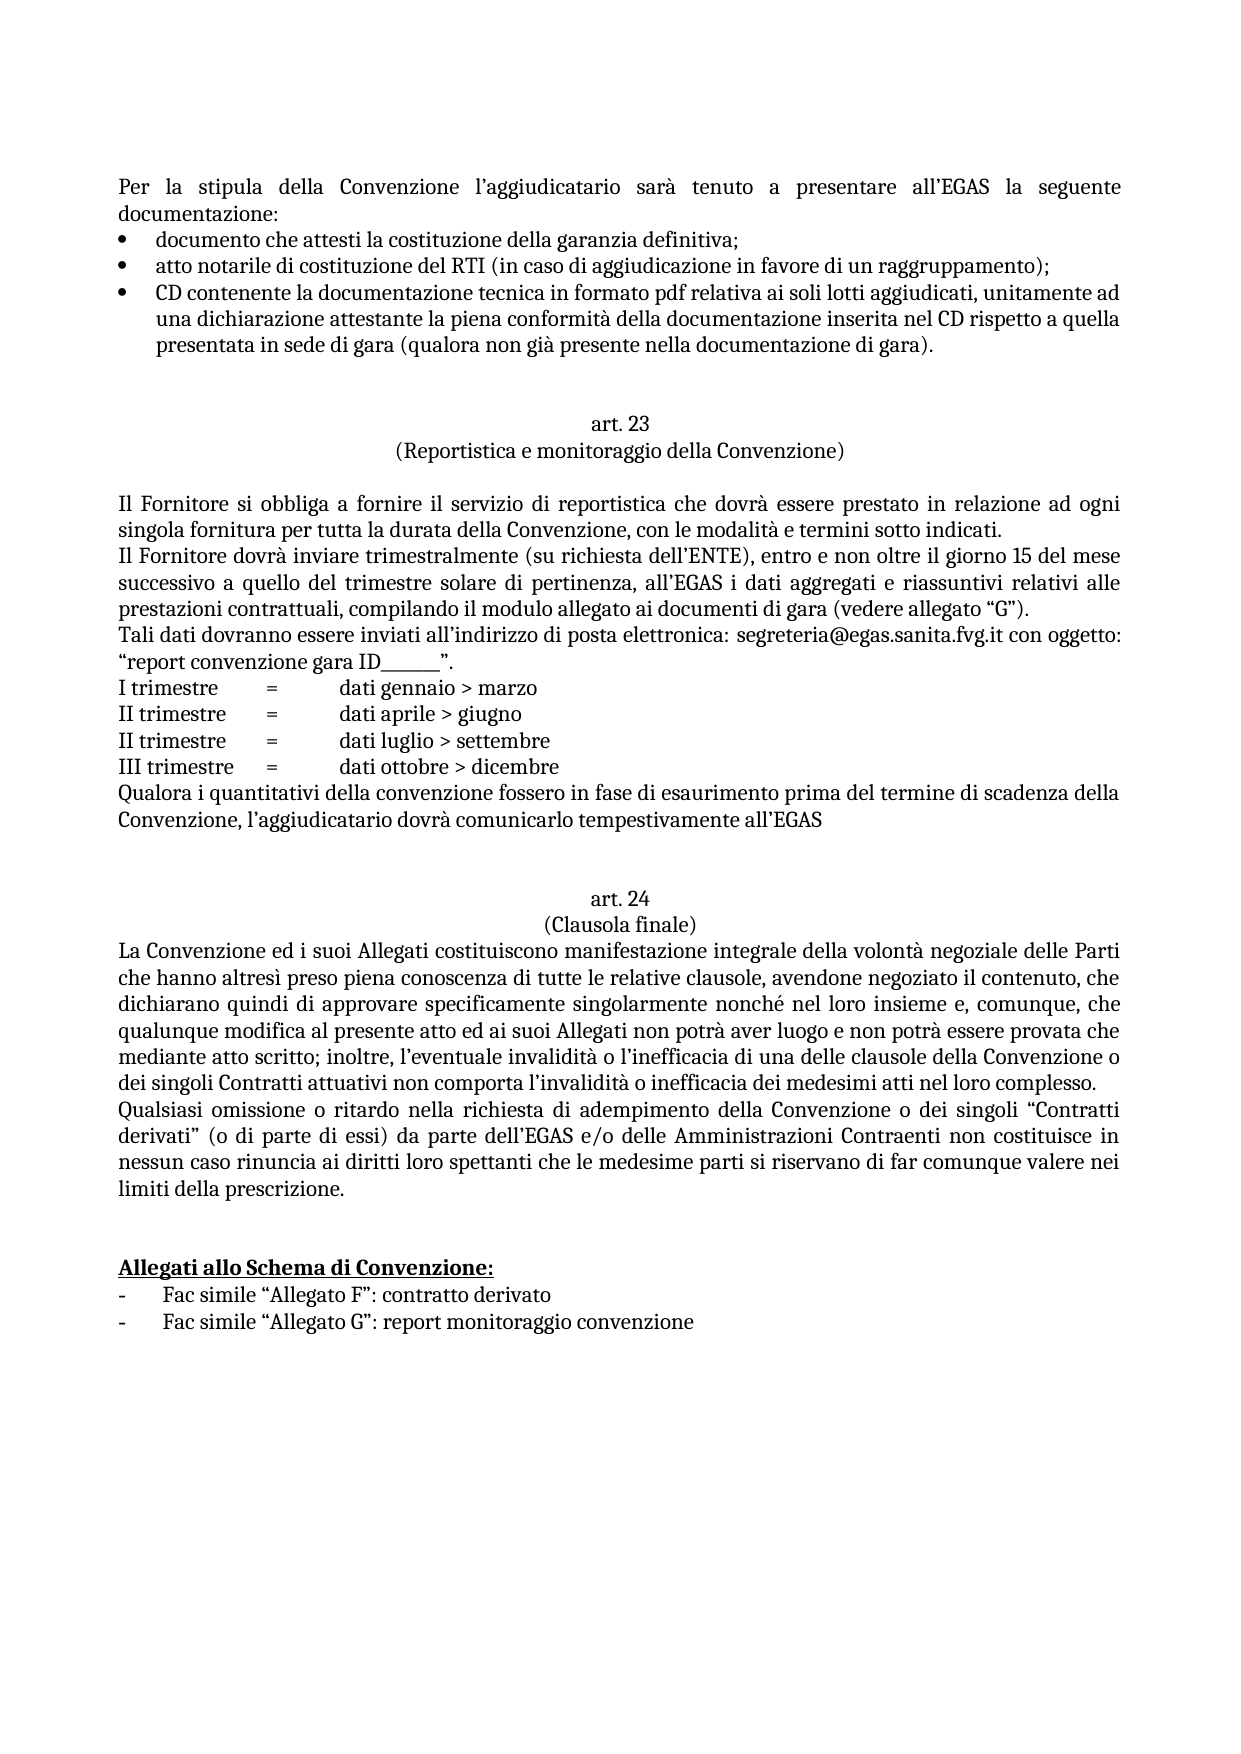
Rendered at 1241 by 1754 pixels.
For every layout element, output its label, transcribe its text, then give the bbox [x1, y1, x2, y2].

text Qualsiasi omissione o ritardo nella richiesta di adempimento della Convenzione o dei singoli “Contratti derivati” (o di parte di essi) da parte dell’EGAS e/o delle Amministrazioni Contraenti non costituisce in nessun caso rinuncia ai diritti loro spettanti che le medesime parti si riservano di far comunque valere nei limiti della prescrizione. [118, 1096, 1122, 1202]
text (Clausola finale) [118, 912, 1122, 938]
text art. 24 [118, 886, 1122, 912]
list Fac simile “Allegato G”: report monitoraggio convenzione [118, 1308, 1122, 1335]
text II trimestre = dati aprile > giugno [118, 701, 1122, 727]
text Qualora i quantitativi della convenzione fossero in fase di esaurimento prima del termine di scadenza della Convenzione, l’aggiudicatario dovrà comunicarlo tempestivamente all’EGAS [118, 780, 1122, 833]
list documento che attesti la costituzione della garanzia definitiva; [118, 227, 1122, 253]
text art. 23 [118, 411, 1122, 438]
text Il Fornitore si obbliga a fornire il servizio di reportistica che dovrà essere prestato in relazione ad ogni singola fornitura per tutta la durata della Convenzione, con le modalità e termini sotto indicati. [118, 490, 1122, 543]
text Allegati allo Schema di Convenzione: [118, 1254, 1122, 1281]
text (Reportistica e monitoraggio della Convenzione) [118, 438, 1122, 464]
text II trimestre = dati luglio > settembre [118, 727, 1122, 754]
list Fac simile “Allegato F”: contratto derivato [118, 1281, 1122, 1308]
text I trimestre = dati gennaio > marzo [118, 675, 1122, 701]
text Il Fornitore dovrà inviare trimestralmente (su richiesta dell’ENTE), entro e non oltre il giorno 15 del mese successivo a quello del trimestre solare di pertinenza, all’EGAS i dati aggregati e riassuntivi relativi alle prestazioni contrattuali, compilando il modulo allegato ai documenti di gara (vedere allegato “G”). [118, 543, 1122, 622]
text Tali dati dovranno essere inviati all’indirizzo di posta elettronica: segreteria@egas.sanita.fvg.it con oggetto: “report convenzione gara ID_______”. [118, 622, 1122, 675]
list atto notarile di costituzione del RTI (in caso di aggiudicazione in favore di un raggruppamento); [118, 253, 1122, 279]
list CD contenente la documentazione tecnica in formato pdf relativa ai soli lotti aggiudicati, unitamente ad una dichiarazione attestante la piena conformità della documentazione inserita nel CD rispetto a quella presentata in sede di gara (qualora non già presente nella documentazione di gara). [118, 279, 1122, 358]
text III trimestre = dati ottobre > dicembre [118, 754, 1122, 780]
text La Convenzione ed i suoi Allegati costituiscono manifestazione integrale della volontà negoziale delle Parti che hanno altresì preso piena conoscenza di tutte le relative clausole, avendone negoziato il contenuto, che dichiarano quindi di approvare specificamente singolarmente nonché nel loro insieme e, comunque, che qualunque modifica al presente atto ed ai suoi Allegati non potrà aver luogo e non potrà essere provata che mediante atto scritto; inoltre, l’eventuale invalidità o l’inefficacia di una delle clausole della Convenzione o dei singoli Contratti attuativi non comporta l’invalidità o inefficacia dei medesimi atti nel loro complesso. [118, 938, 1122, 1096]
text Per la stipula della Convenzione l’aggiudicatario sarà tenuto a presentare all’EGAS la seguente documentazione: [118, 174, 1122, 227]
